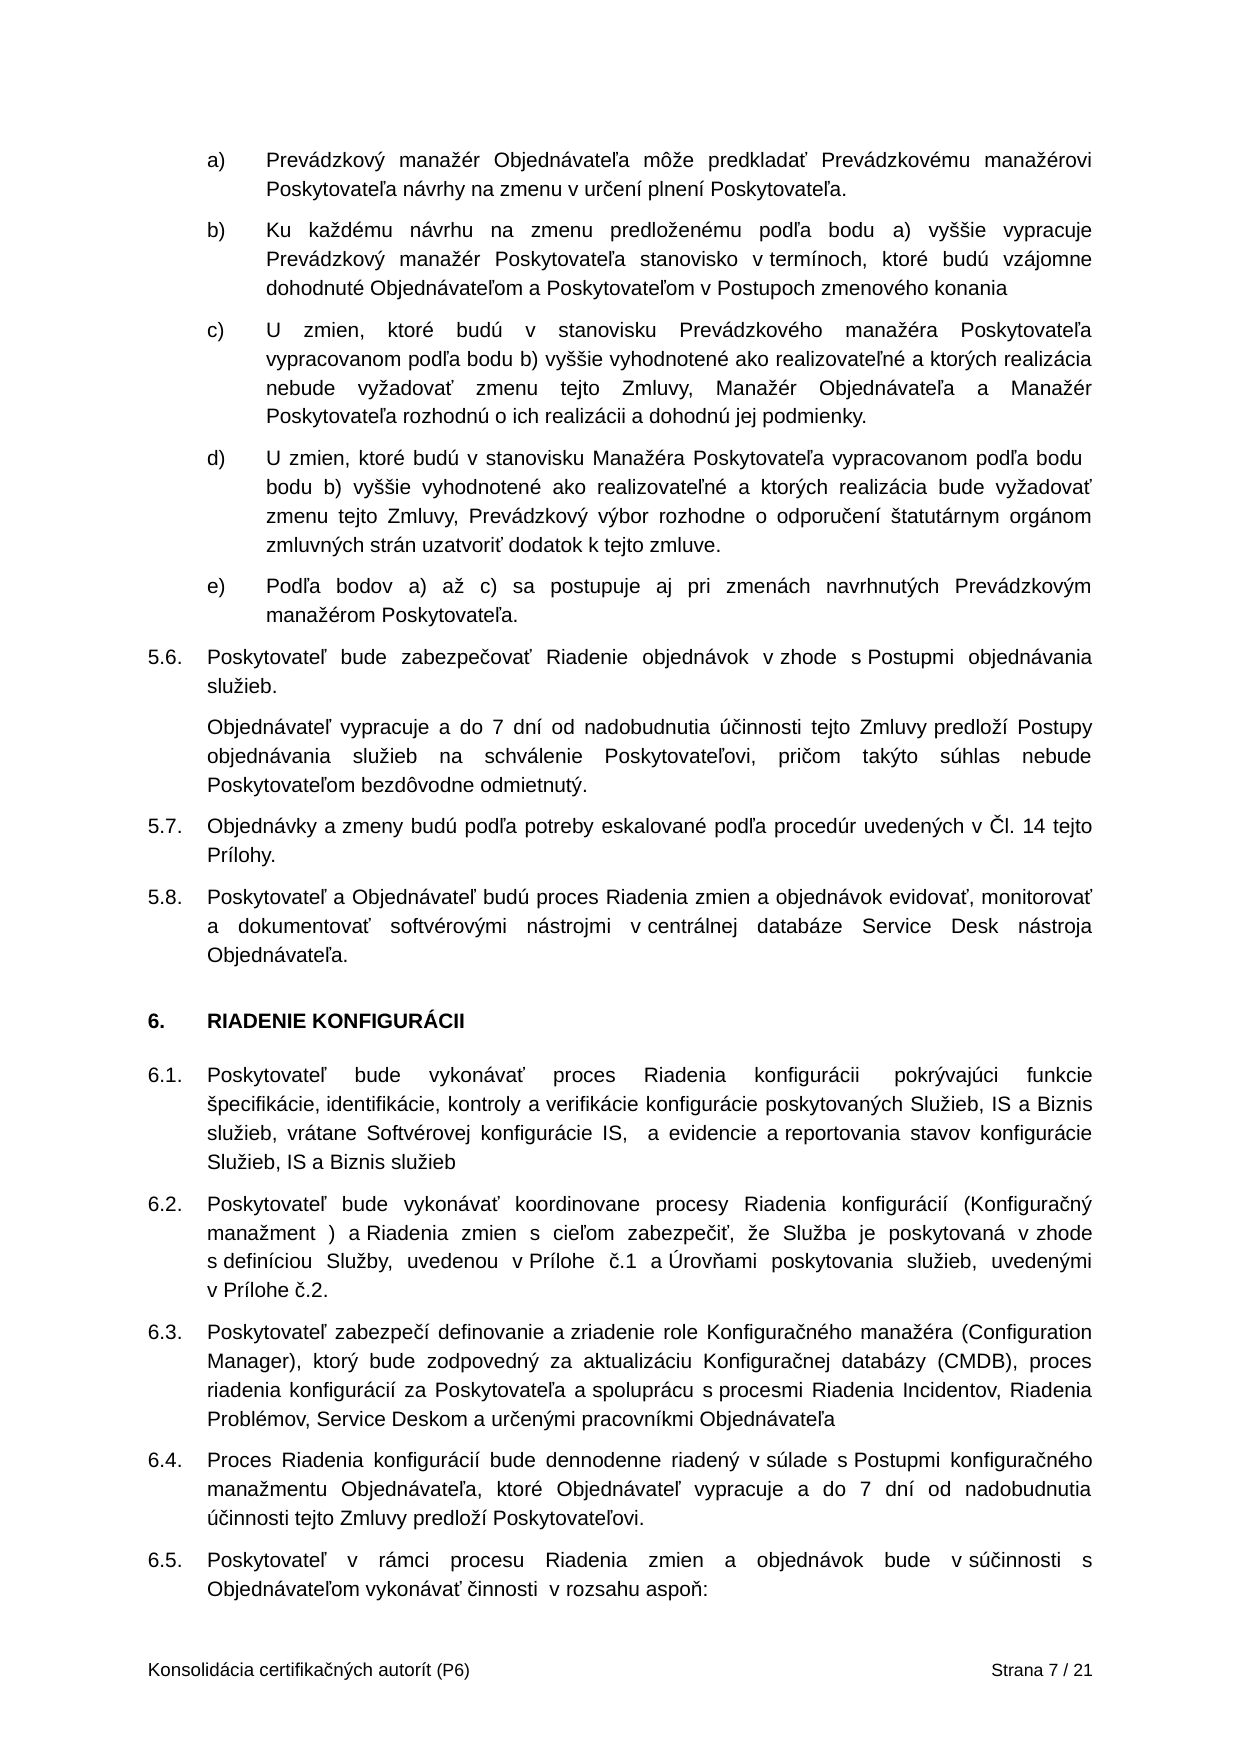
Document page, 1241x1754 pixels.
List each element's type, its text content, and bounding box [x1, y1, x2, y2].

text Proces Riadenia konfigurácií bude dennodenne riadený v súlade s Postupmi konfiguračného manažmentu Objednávateľa, ktoré Objednávateľ vypracuje a do 7 dní od nadobudnutia účinnosti tejto Zmluvy predloží Poskytovateľovi. [148, 1448, 1092, 1530]
text Poskytovateľ bude vykonávať koordinovane procesy Riadenia konfigurácií (Konfiguračný manažment ) a Riadenia zmien s cieľom zabezpečiť, že Služba je poskytovaná v zhode s definíciou Služby, uvedenou v Prílohe č.1 a Úrovňami poskytovania služieb, uvedenými v Prílohe č.2. [148, 1191, 1092, 1302]
text Prevádzkový manažér Objednávateľa môže predkladať Prevádzkovému manažérovi Poskytovateľa návrhy na zmenu v určení plnení Poskytovateľa. [207, 148, 1092, 201]
text Objednávateľ vypracuje a do 7 dní od nadobudnutia účinnosti tejto Zmluvy predloží Postupy objednávania služieb na schválenie Poskytovateľovi, pričom takýto súhlas nebude Poskytovateľom bezdôvodne odmietnutý. [207, 715, 1092, 797]
text Poskytovateľ zabezpečí definovanie a zriadenie role Konfiguračného manažéra (Configuration Manager), ktorý bude zodpovedný za aktualizáciu Konfiguračnej databázy (CMDB), proces riadenia konfigurácií za Poskytovateľa a spoluprácu s procesmi Riadenia Incidentov, Riadenia Problémov, Service Deskom a určenými pracovníkmi Objednávateľa [148, 1320, 1092, 1431]
text U zmien, ktoré budú v stanovisku Manažéra Poskytovateľa vypracovanom podľa bodu ‎ bodu ‎b) vyššie vyhodnotené ako realizovateľné a ktorých realizácia bude vyžadovať zmenu tejto Zmluvy, Prevádzkový výbor rozhodne o odporučení štatutárnym orgánom zmluvných strán uzatvoriť dodatok k tejto zmluve. [207, 446, 1092, 557]
text Poskytovateľ v rámci procesu Riadenia zmien a objednávok bude v súčinnosti s Objednávateľom vykonávať činnosti v rozsahu aspoň: [148, 1547, 1092, 1600]
text Podľa bodov‎ a) až c) ‎sa postupuje aj pri zmenách navrhnutých Prevádzkovým manažérom Poskytovateľa. [207, 574, 1092, 627]
text U zmien, ktoré budú v stanovisku Prevádzkového manažéra Poskytovateľa vypracovanom podľa bodu ‎b) vyššie vyhodnotené ako realizovateľné a ktorých realizácia nebude vyžadovať zmenu tejto Zmluvy, Manažér Objednávateľa a Manažér Poskytovateľa rozhodnú o ich realizácii a dohodnú jej podmienky. [207, 317, 1092, 428]
text Riadenie konfigurácii [148, 1009, 1092, 1033]
text Objednávky a zmeny budú podľa potreby eskalované podľa procedúr uvedených v Čl. 14 tejto Prílohy. [148, 814, 1092, 867]
text Poskytovateľ a Objednávateľ budú proces Riadenia zmien a objednávok evidovať, monitorovať a dokumentovať softvérovými nástrojmi v centrálnej databáze Service Desk nástroja Objednávateľa. [148, 885, 1092, 967]
text Ku každému návrhu na zmenu predloženému podľa bodu ‎a) vyššie vypracuje Prevádzkový manažér Poskytovateľa stanovisko v termínoch, ktoré budú vzájomne dohodnuté Objednávateľom a Poskytovateľom v Postupoch zmenového konania [207, 218, 1092, 300]
text Poskytovateľ bude vykonávať proces Riadenia konfigurácii pokrývajúci funkcie špecifikácie, identifikácie, kontroly a verifikácie konfigurácie poskytovaných Služieb, IS a Biznis služieb, vrátane Softvérovej konfigurácie IS, a evidencie a reportovania stavov konfigurácie Služieb, IS a Biznis služieb [148, 1063, 1092, 1174]
text Poskytovateľ bude zabezpečovať Riadenie objednávok v zhode s Postupmi objednávania služieb. [148, 644, 1092, 697]
